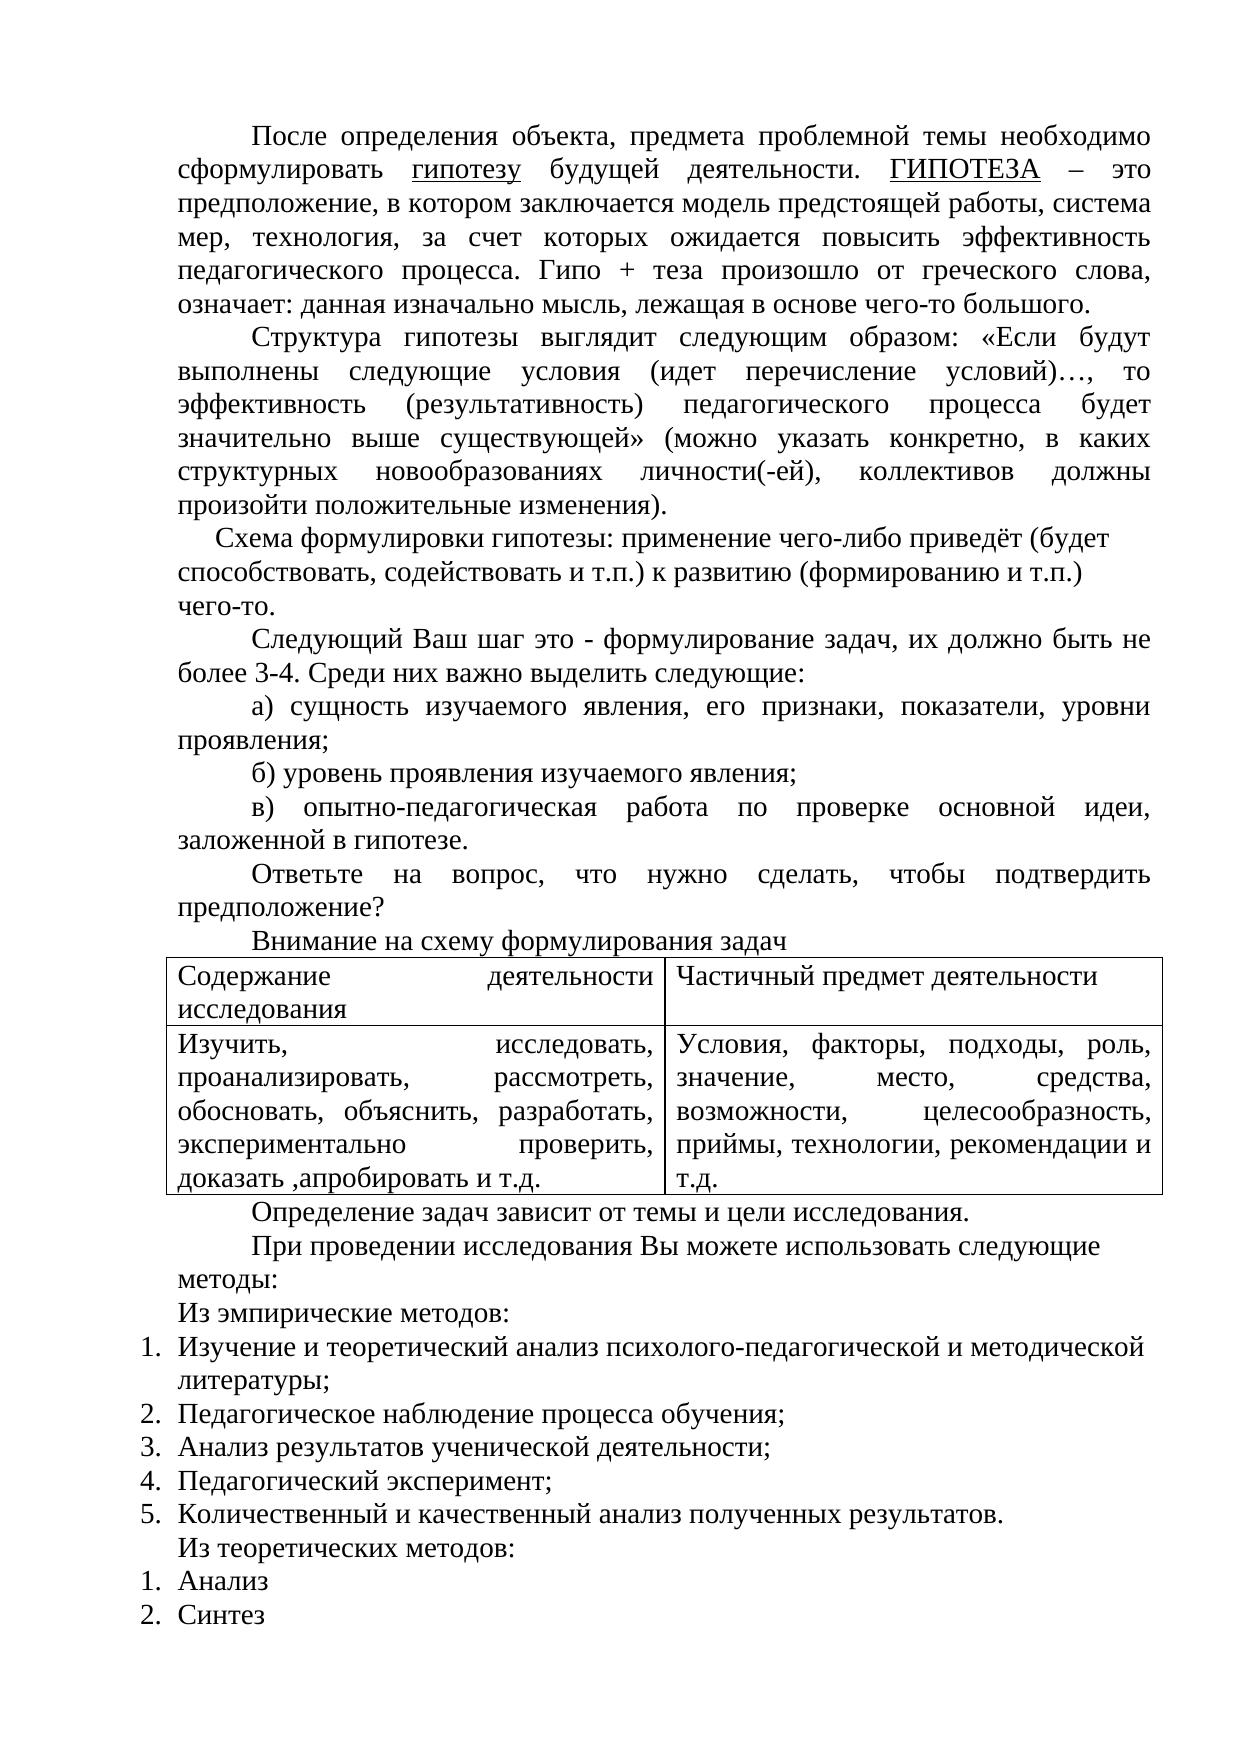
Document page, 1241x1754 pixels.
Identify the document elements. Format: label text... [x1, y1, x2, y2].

list Синтез [140, 1597, 1152, 1631]
text Из эмпирические методов: [177, 1295, 1152, 1329]
list Количественный и качественный анализ полученных результатов. [140, 1496, 1152, 1530]
text Следующий Ваш шаг это - формулирование задач, их должно быть не более 3-4. Среди них важно выделить следующие: [177, 621, 1152, 688]
table_cell Условия, факторы, подходы, роль, значение, место, средства, возможности, целесообразность, приймы, технологии, рекомендации и т.д. [666, 1026, 1162, 1193]
text Ответьте на вопрос, что нужно сделать, чтобы подтвердить предположение? [177, 856, 1152, 923]
text в) опытно-педагогическая работа по проверке основной идеи, заложенной в гипотезе. [177, 789, 1152, 856]
text Структура гипотезы выглядит следующим образом: «Если будут выполнены следующие условия (идет перечисление условий)…, то эффективность (результативность) педагогического процесса будет значительно выше существующей» (можно указать конкретно, в каких структурных новообразованиях личности(-ей), коллективов должны произойти положительные изменения). [177, 319, 1152, 521]
text Определение задач зависит от темы и цели исследования. [177, 1195, 1152, 1228]
table_header Частичный предмет деятельности [666, 958, 1162, 1025]
text б) уровень проявления изучаемого явления; [177, 755, 1152, 789]
list Анализ результатов ученической деятельности; [140, 1429, 1152, 1463]
text а) сущность изучаемого явления, его признаки, показатели, уровни проявления; [177, 688, 1152, 755]
text При проведении исследования Вы можете использовать следующие методы: [177, 1228, 1152, 1295]
text Внимание на схему формулирования задач [177, 923, 1152, 957]
list Педагогическое наблюдение процесса обучения; [140, 1396, 1152, 1429]
list Педагогический эксперимент; [140, 1463, 1152, 1496]
list Анализ [140, 1563, 1152, 1597]
list Изучение и теоретический анализ психолого-педагогической и методической литературы; [140, 1329, 1152, 1396]
text После определения объекта, предмета проблемной темы необходимо сформулировать гипотезу будущей деятельности. ГИПОТЕЗА – это предположение, в котором заключается модель предстоящей работы, система мер, технология, за счет которых ожидается повысить эффективность педагогического процесса. Гипо + теза произошло от греческого слова, означает: данная изначально мысль, лежащая в основе чего-то большого. [177, 118, 1152, 319]
table_cell Изучить, исследовать, проанализировать, рассмотреть, обосновать, объяснить, разработать, экспериментально проверить, доказать ,апробировать и т.д. [167, 1026, 664, 1193]
text Из теоретических методов: [177, 1530, 1152, 1563]
table_header Содержание деятельности исследования [167, 958, 664, 1025]
text Схема формулировки гипотезы: применение чего-либо приведёт (будет способствовать, содействовать и т.п.) к развитию (формированию и т.п.) чего-то. [177, 521, 1152, 621]
